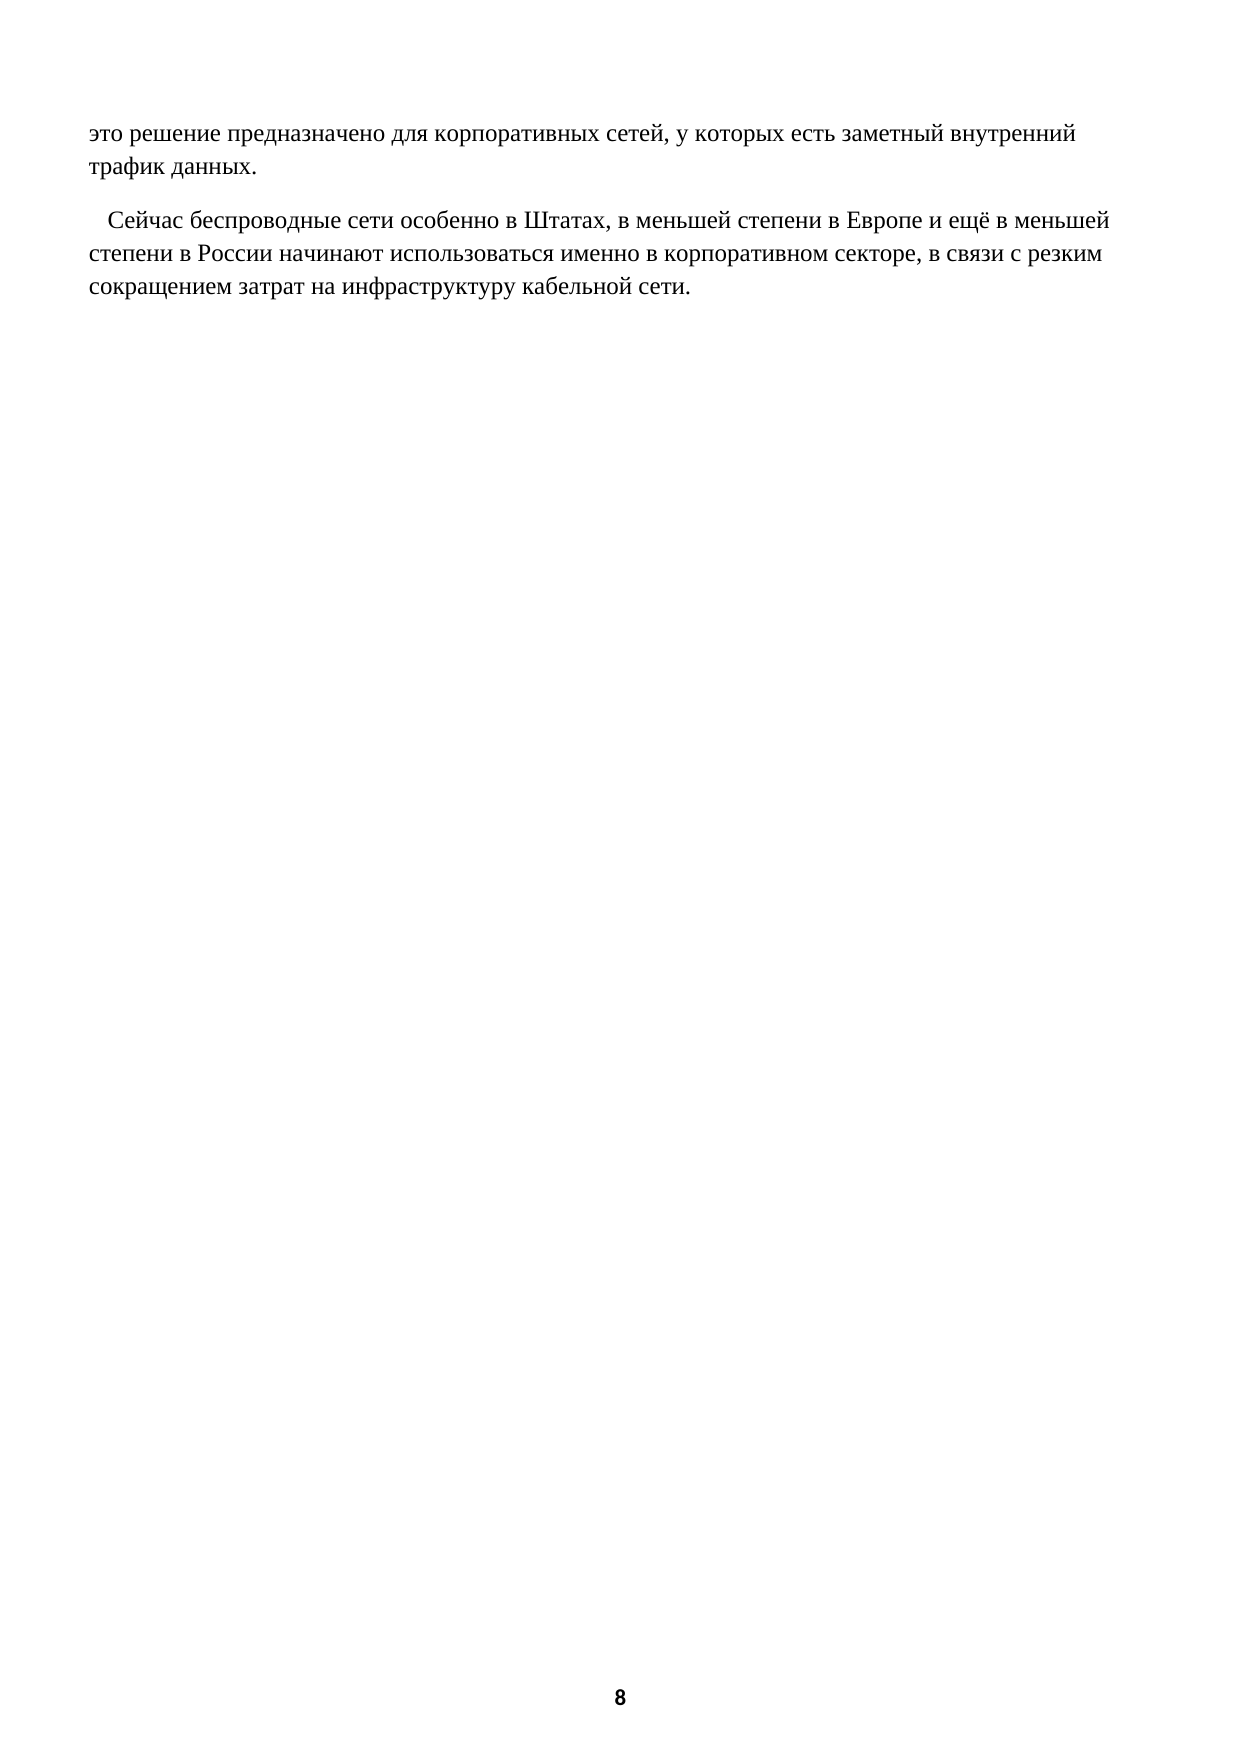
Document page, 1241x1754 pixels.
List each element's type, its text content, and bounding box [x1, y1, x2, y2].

text Сейчас беспроводные сети особенно в Штатах, в меньшей степени в Европе и ещё в меньшей степени в России начинают использоваться именно в корпоративном секторе, в связи с резким сокращением затрат на инфраструктуру кабельной сети. [89, 205, 1152, 300]
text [89, 118, 1152, 180]
